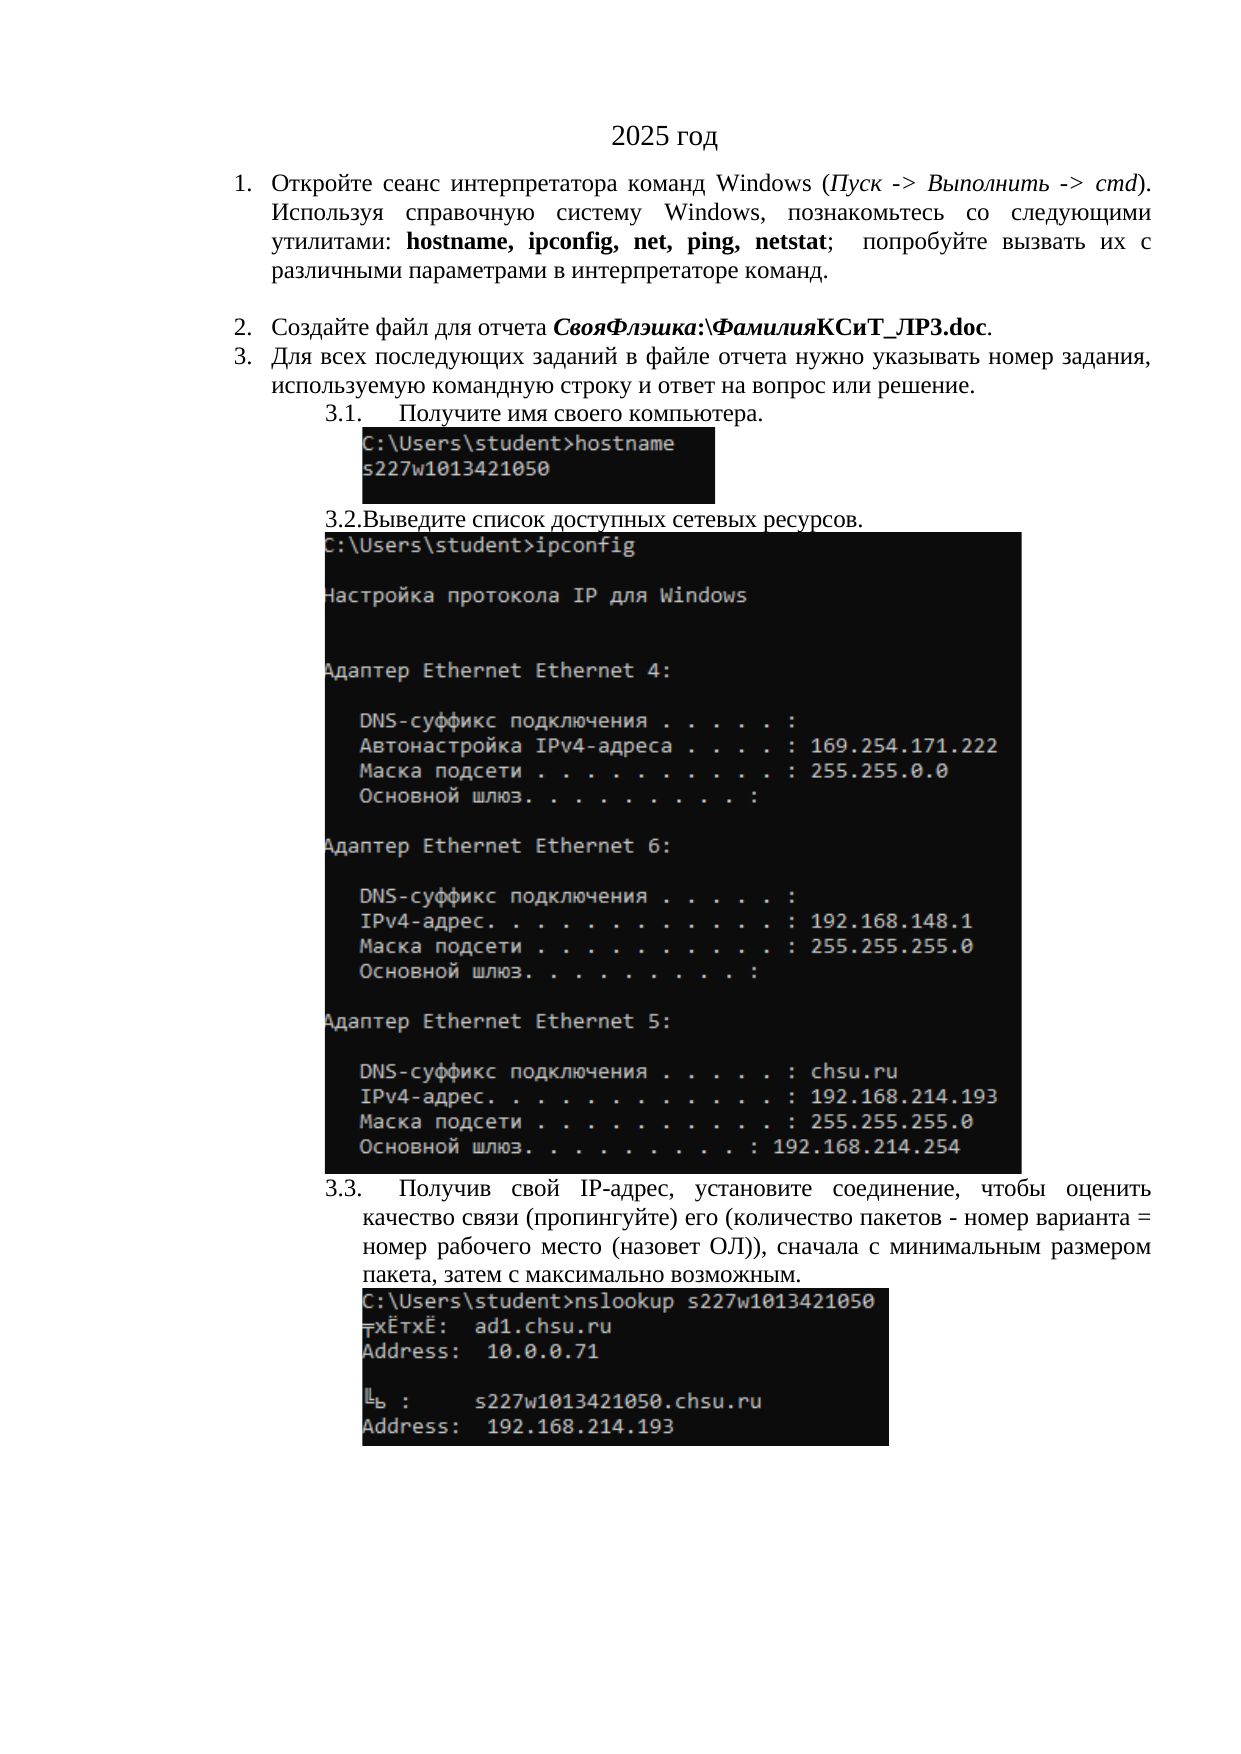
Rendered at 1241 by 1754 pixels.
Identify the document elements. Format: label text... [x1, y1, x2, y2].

list Выведите список доступных сетевых ресурсов. [325, 504, 1152, 532]
list Для всех последующих заданий в файле отчета нужно указывать номер задания, используемую командную строку и ответ на вопрос или решение. [233, 341, 1152, 398]
picture [362, 427, 716, 504]
list Создайте файл для отчета СвояФлэшка:\ФамилияКСиТ_ЛР3.doc. [233, 312, 1152, 341]
picture [362, 1288, 889, 1446]
list Получив свой IP-адрес, установите соединение, чтобы оценить качество связи (пропингуйте) его (количество пакетов - номер варианта = номер рабочего место (назовет ОЛ)), сначала с минимальным размером пакета, затем с максимально возможным. [325, 1173, 1152, 1288]
text 2025 год [177, 118, 1152, 152]
list Откройте сеанс интерпретатора команд Windows (Пуск -> Выполнить -> cmd). Используя справочную систему Windows, познакомьтесь со следующими утилитами: hostname, ipconfig, net, ping, netstat; попробуйте вызвать их с различными параметрами в интерпретаторе команд. [233, 168, 1152, 283]
list Получите имя своего компьютера. [325, 398, 1152, 427]
picture [324, 532, 1022, 1174]
